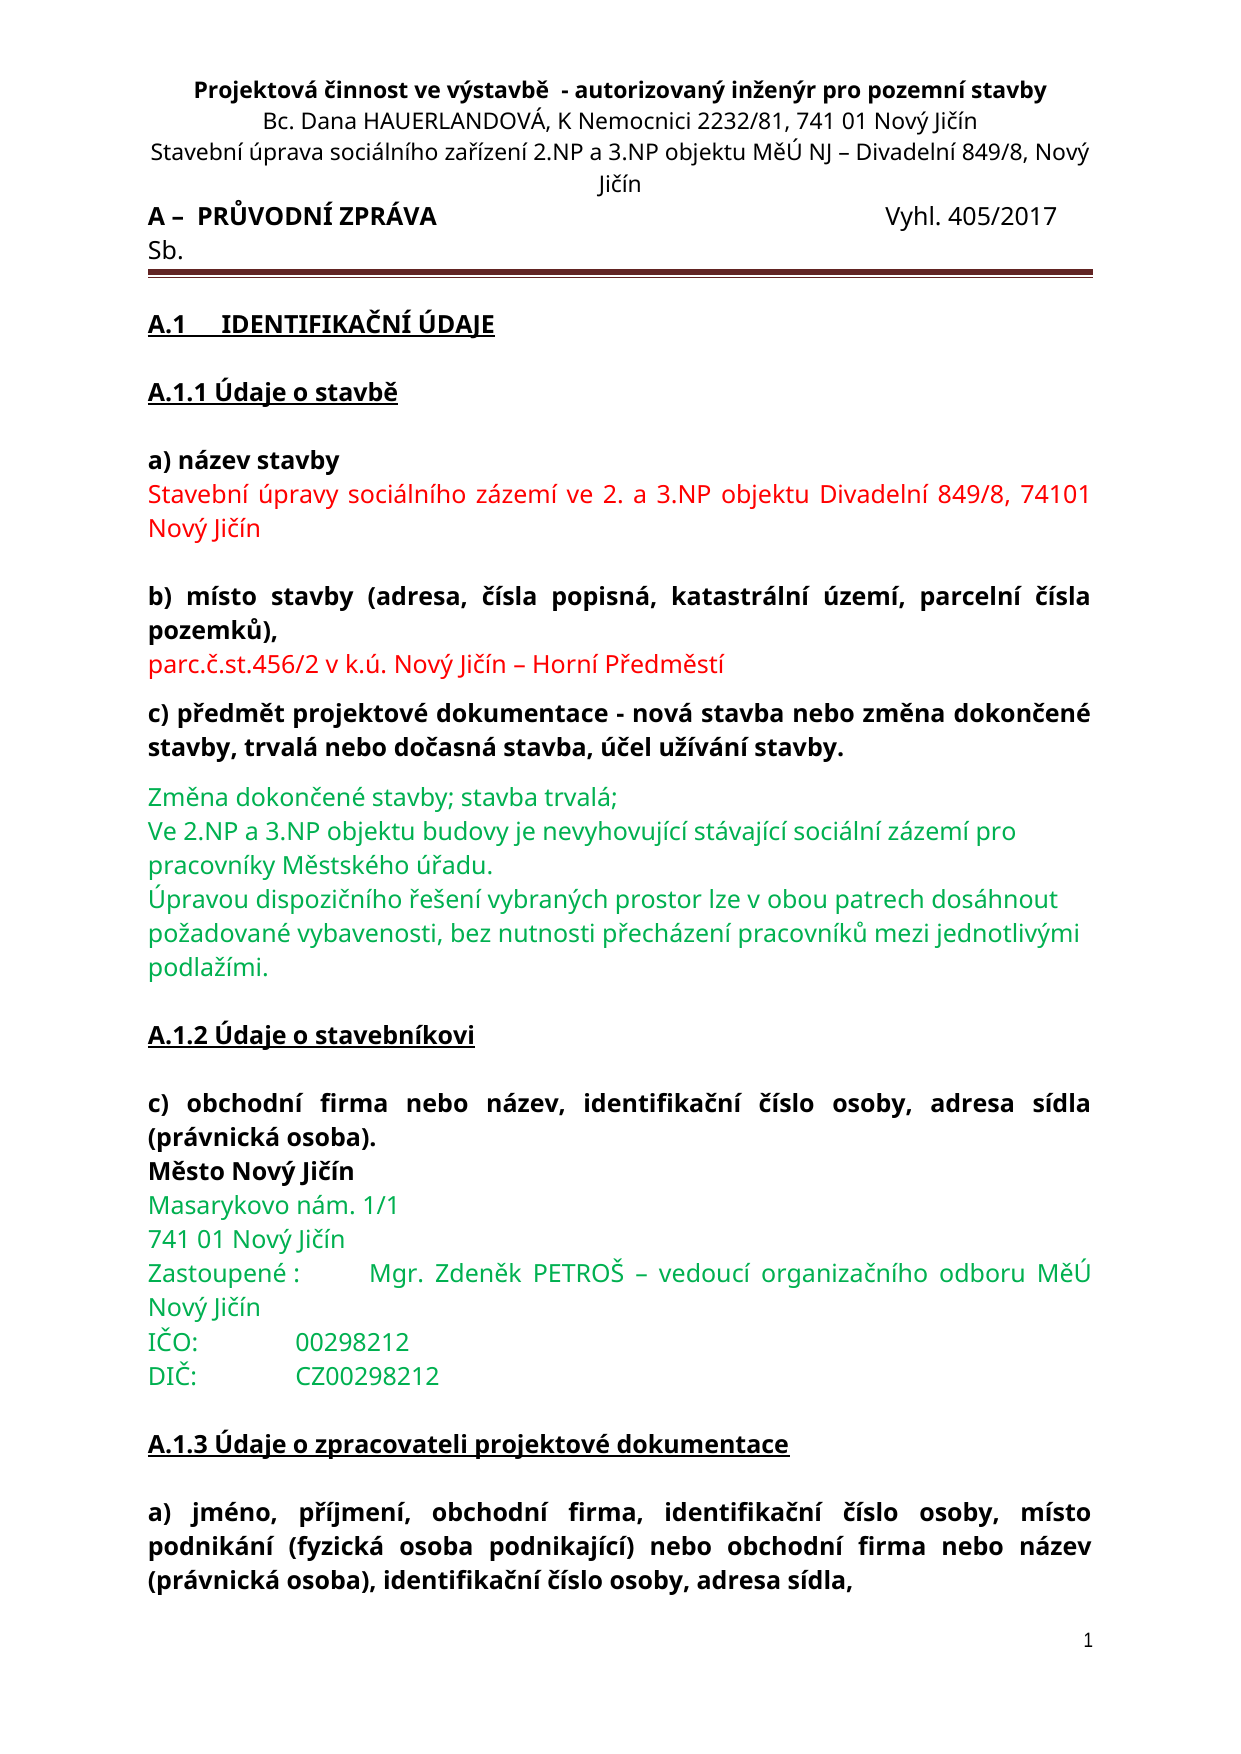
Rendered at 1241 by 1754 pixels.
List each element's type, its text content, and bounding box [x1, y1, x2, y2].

text A.1.2 Údaje o stavebníkovi [148, 1018, 1093, 1052]
text 741 01 Nový Jičín [148, 1222, 1093, 1256]
text A.1.1 Údaje o stavbě [148, 374, 1093, 408]
text Masarykovo nám. 1/1 [148, 1188, 1093, 1222]
text Úpravou dispozičního řešení vybraných prostor lze v obou patrech dosáhnout požadované vybavenosti, bez nutnosti přecházení pracovníků mezi jednotlivými podlažími. [148, 881, 1093, 983]
text IČO: 00298212 [148, 1324, 1093, 1358]
text Změna dokončené stavby; stavba trvalá; [148, 779, 1093, 813]
text c) předmět projektové dokumentace - nová stavba nebo změna dokončené stavby, trvalá nebo dočasná stavba, účel užívání stavby. [148, 696, 1093, 764]
text parc.č.st.456/2 v k.ú. Nový Jičín – Horní Předměstí [148, 647, 1093, 681]
text Stavební úpravy sociálního zázemí ve 2. a 3.NP objektu Divadelní 849/8, 74101 Nový Jičín [148, 477, 1093, 545]
text b) místo stavby (adresa, čísla popisná, katastrální území, parcelní čísla pozemků), [148, 579, 1093, 647]
text A.1 IDENTIFIKAČNÍ ÚDAJE [148, 306, 1093, 340]
text A.1.3 Údaje o zpracovateli projektové dokumentace [148, 1426, 1093, 1460]
text a) název stavby [148, 443, 1093, 477]
text Město Nový Jičín [148, 1154, 1093, 1188]
text c) obchodní firma nebo název, identifikační číslo osoby, adresa sídla (právnická osoba). [148, 1086, 1093, 1154]
text Zastoupené : Mgr. Zdeněk PETROŠ – vedoucí organizačního odboru MěÚ Nový Jičín [148, 1256, 1093, 1324]
text a) jméno, příjmení, obchodní firma, identifikační číslo osoby, místo podnikání (fyzická osoba podnikající) nebo obchodní firma nebo název (právnická osoba), identifikační číslo osoby, adresa sídla, [148, 1494, 1093, 1597]
text Ve 2.NP a 3.NP objektu budovy je nevyhovující stávající sociální zázemí pro pracovníky Městského úřadu. [148, 813, 1093, 881]
text DIČ: CZ00298212 [148, 1358, 1093, 1392]
